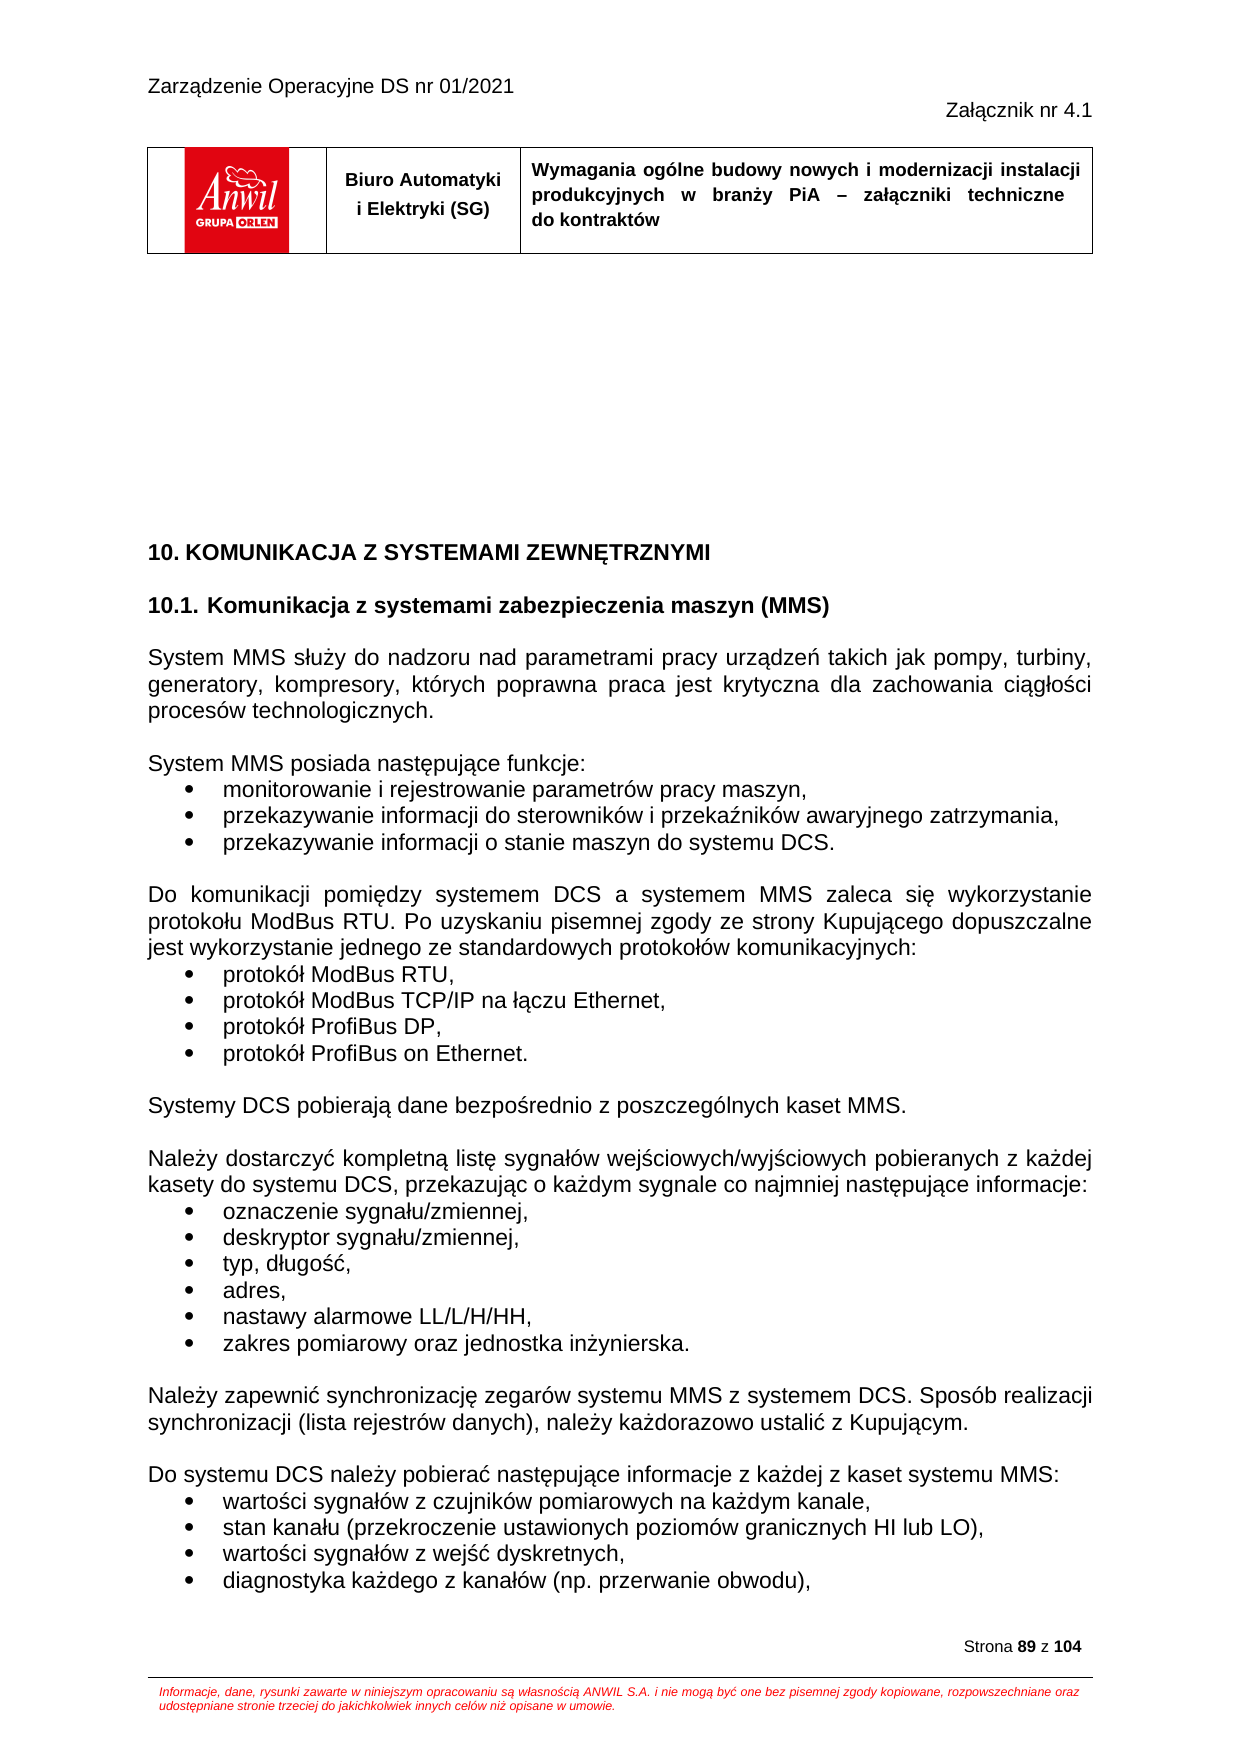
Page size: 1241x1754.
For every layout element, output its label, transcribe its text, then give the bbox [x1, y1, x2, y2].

list stan kanału (przekroczenie ustawionych poziomów granicznych HI lub LO), [185, 1514, 1092, 1540]
list protokół ModBus RTU, [185, 961, 1092, 987]
list wartości sygnałów z czujników pomiarowych na każdym kanale, [185, 1488, 1092, 1514]
list monitorowanie i rejestrowanie parametrów pracy maszyn, [185, 776, 1092, 802]
list diagnostyka każdego z kanałów (np. przerwanie obwodu), [185, 1567, 1092, 1593]
list zakres pomiarowy oraz jednostka inżynierska. [185, 1329, 1092, 1356]
text System MMS służy do nadzoru nad parametrami pracy urządzeń takich jak pompy, turbiny, generatory, kompresory, których poprawna praca jest krytyczna dla zachowania ciągłości procesów technologicznych. [148, 644, 1092, 723]
text Do komunikacji pomiędzy systemem DCS a systemem MMS zaleca się wykorzystanie protokołu ModBus RTU. Po uzyskaniu pisemnej zgody ze strony Kupującego dopuszczalne jest wykorzystanie jednego ze standardowych protokołów komunikacyjnych: [148, 881, 1092, 961]
list nastawy alarmowe LL/L/H/HH, [185, 1303, 1092, 1329]
list protokół ProfiBus DP, [185, 1013, 1092, 1039]
list adres, [185, 1277, 1092, 1303]
picture [184, 147, 290, 253]
list przekazywanie informacji o stanie maszyn do systemu DCS. [185, 829, 1092, 855]
list deskryptor sygnału/zmiennej, [185, 1224, 1092, 1250]
list protokół ModBus TCP/IP na łączu Ethernet, [185, 987, 1092, 1013]
subtitle Komunikacja z systemami zabezpieczenia maszyn (MMS) [148, 592, 1092, 618]
text Do systemu DCS należy pobierać następujące informacje z każdej z kaset systemu MMS: [148, 1461, 1092, 1488]
text Należy zapewnić synchronizację zegarów systemu MMS z systemem DCS. Sposób realizacji synchronizacji (lista rejestrów danych), należy każdorazowo ustalić z Kupującym. [148, 1382, 1092, 1435]
list wartości sygnałów z wejść dyskretnych, [185, 1540, 1092, 1567]
subtitle KOMUNIKACJA Z SYSTEMAMI ZEWNĘTRZNYMI [148, 539, 1092, 565]
list oznaczenie sygnału/zmiennej, [185, 1198, 1092, 1224]
text System MMS posiada następujące funkcje: [148, 750, 1092, 776]
list przekazywanie informacji do sterowników i przekaźników awaryjnego zatrzymania, [185, 802, 1092, 829]
list typ, długość, [185, 1250, 1092, 1277]
list protokół ProfiBus on Ethernet. [185, 1039, 1092, 1066]
text Należy dostarczyć kompletną listę sygnałów wejściowych/wyjściowych pobieranych z każdej kasety do systemu DCS, przekazując o każdym sygnale co najmniej następujące informacje: [148, 1145, 1092, 1198]
text Systemy DCS pobierają dane bezpośrednio z poszczególnych kaset MMS. [148, 1092, 1092, 1119]
